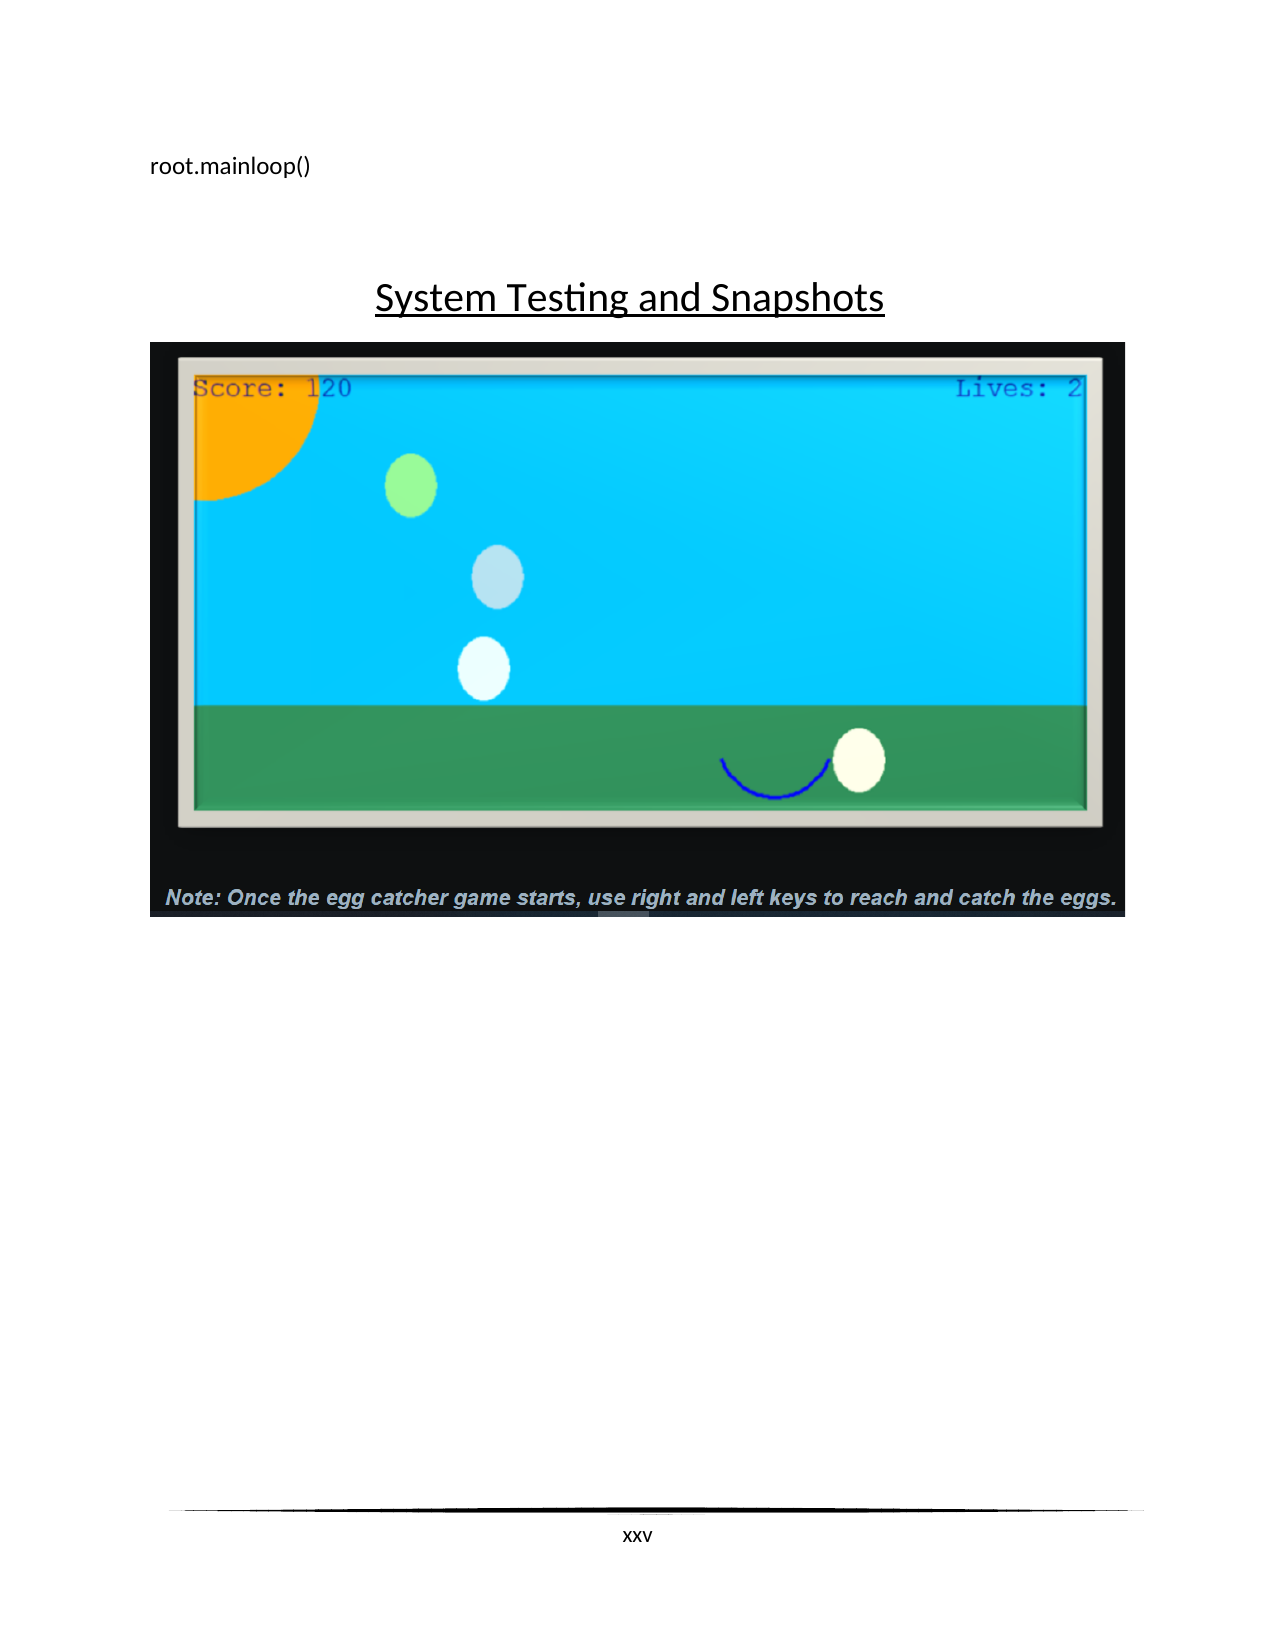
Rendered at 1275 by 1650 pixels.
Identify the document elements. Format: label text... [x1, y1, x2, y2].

picture [150, 342, 1125, 917]
text System Testing and Snapshots [150, 271, 1125, 322]
text root.mainloop() [150, 150, 1125, 181]
picture [168, 1506, 1144, 1515]
